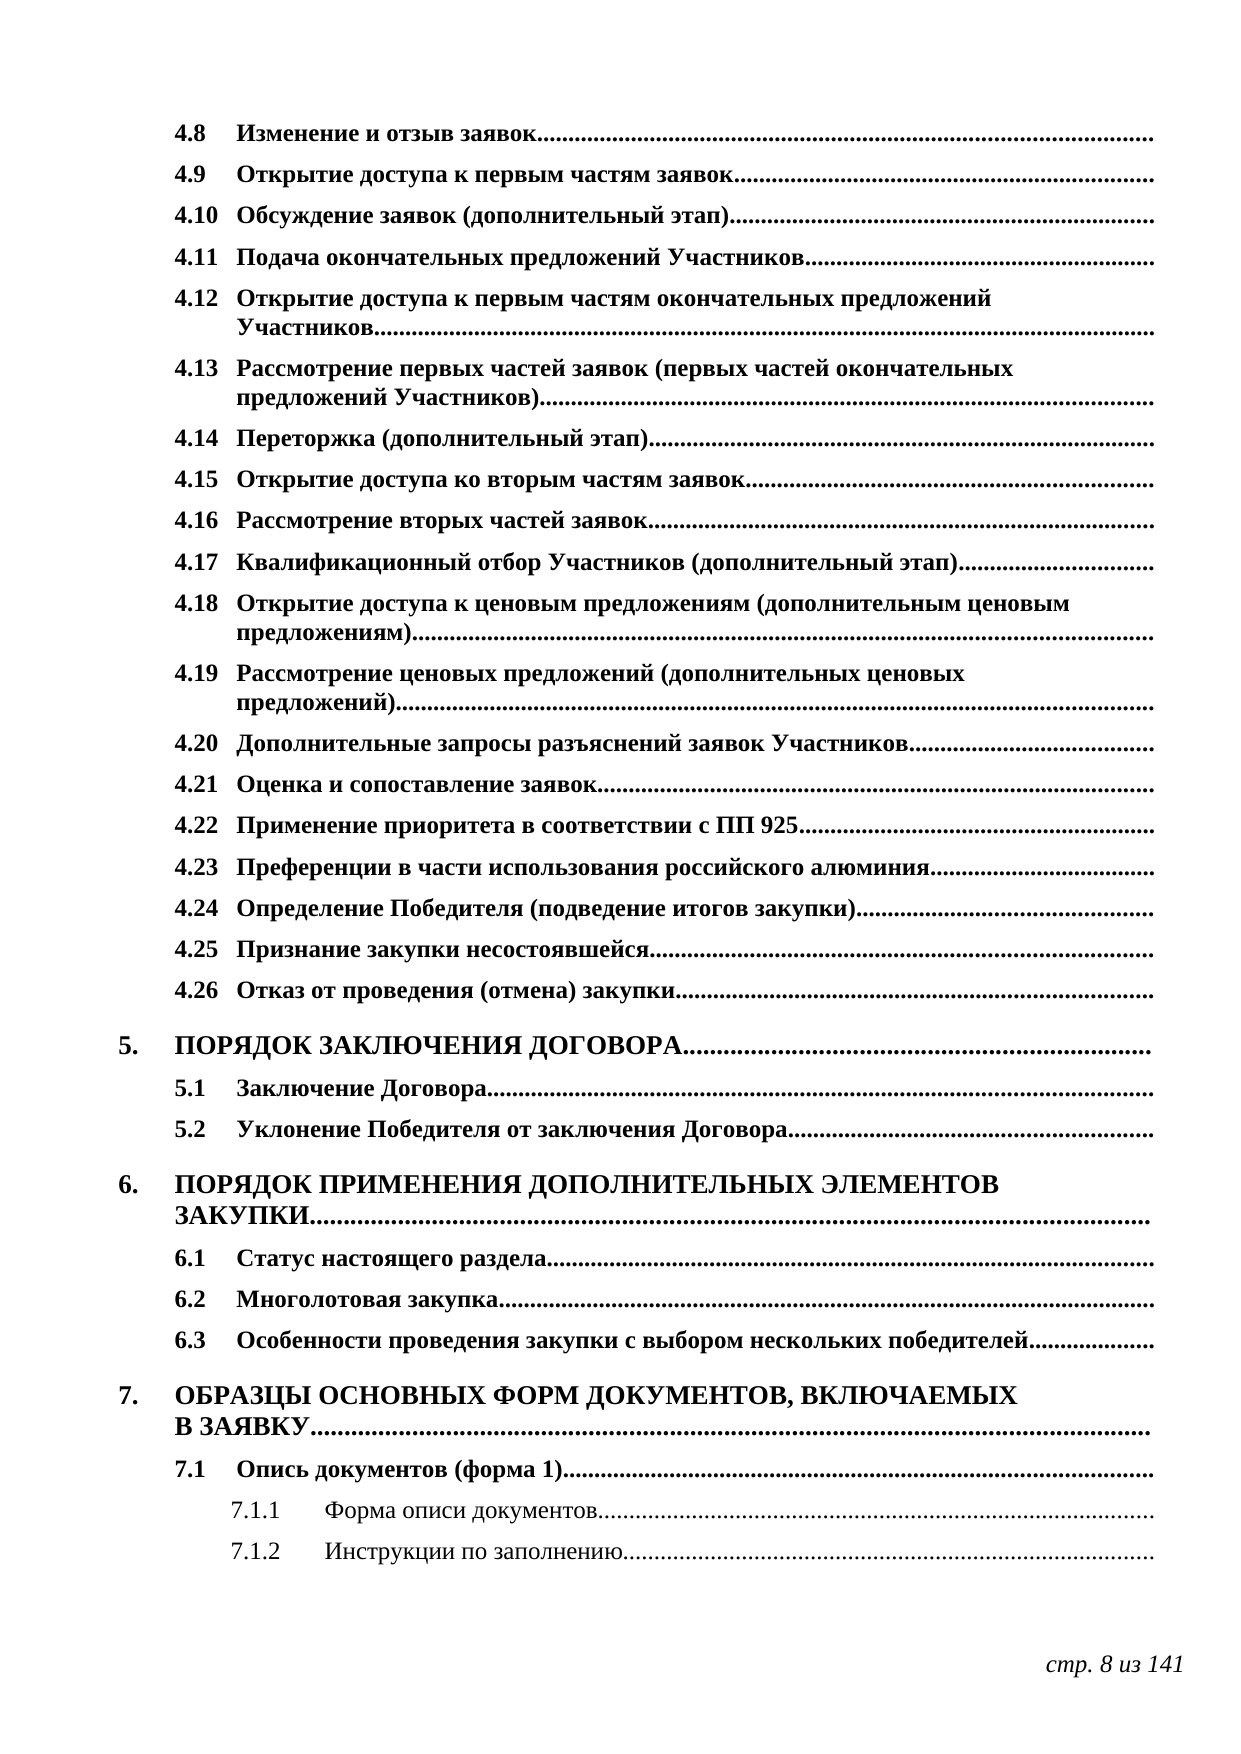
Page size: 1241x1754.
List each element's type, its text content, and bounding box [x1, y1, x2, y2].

text 7. ОБРАЗЦЫ ОСНОВНЫХ ФОРМ ДОКУМЕНТОВ, ВКЛЮЧАЕМЫХ В ЗАЯВКУ 64 [118, 1379, 1063, 1441]
text 7.1.1 Форма описи документов 64 [230, 1495, 1063, 1524]
text 4.25 Признание закупки несостоявшейся 59 [174, 934, 1093, 963]
text 6. ПОРЯДОК ПРИМЕНЕНИЯ ДОПОЛНИТЕЛЬНЫХ ЭЛЕМЕНТОВ ЗАКУПКИ 62 [118, 1168, 1063, 1230]
text 4.26 Отказ от проведения (отмена) закупки 59 [174, 976, 1093, 1004]
text 4.11 Подача окончательных предложений Участников 43 [174, 242, 1093, 271]
text 4.16 Рассмотрение вторых частей заявок 48 [174, 506, 1093, 534]
text 4.20 Дополнительные запросы разъяснений заявок Участников 51 [174, 728, 1093, 757]
text 6.3 Особенности проведения закупки с выбором нескольких победителей 63 [174, 1325, 1093, 1354]
text 4.14 Переторжка (дополнительный этап) 46 [174, 423, 1093, 452]
text 4.23 Преференции в части использования российского алюминия 56 [174, 852, 1093, 881]
text 4.13 Рассмотрение первых частей заявок (первых частей окончательных предложений Участников) 44 [174, 353, 1093, 411]
text 7.1.2 Инструкции по заполнению 65 [230, 1536, 1063, 1565]
text 4.22 Применение приоритета в соответствии с ПП 925 53 [174, 811, 1093, 839]
text 4.24 Определение Победителя (подведение итогов закупки) 57 [174, 893, 1093, 922]
text 4.15 Открытие доступа ко вторым частям заявок 47 [174, 464, 1093, 493]
text 7.1 Опись документов (форма 1) 64 [174, 1454, 1093, 1483]
text 4.18 Открытие доступа к ценовым предложениям (дополнительным ценовым предложениям) 50 [174, 588, 1093, 646]
text 4.12 Открытие доступа к первым частям окончательных предложений Участников 44 [174, 283, 1093, 341]
text 4.10 Обсуждение заявок (дополнительный этап) 41 [174, 201, 1093, 229]
text 5.2 Уклонение Победителя от заключения Договора 61 [174, 1114, 1093, 1143]
text 6.1 Статус настоящего раздела 62 [174, 1243, 1093, 1272]
text 4.19 Рассмотрение ценовых предложений (дополнительных ценовых предложений) 50 [174, 658, 1093, 716]
text 4.21 Оценка и сопоставление заявок 52 [174, 769, 1093, 798]
text 5.1 Заключение Договора 60 [174, 1073, 1093, 1102]
text 6.2 Многолотовая закупка 62 [174, 1284, 1093, 1313]
text 4.8 Изменение и отзыв заявок 41 [174, 118, 1093, 147]
text 5. ПОРЯДОК ЗАКЛЮЧЕНИЯ ДОГОВОРА 60 [118, 1029, 1063, 1061]
text 4.17 Квалификационный отбор Участников (дополнительный этап) 49 [174, 547, 1093, 576]
text 4.9 Открытие доступа к первым частям заявок 41 [174, 159, 1093, 188]
